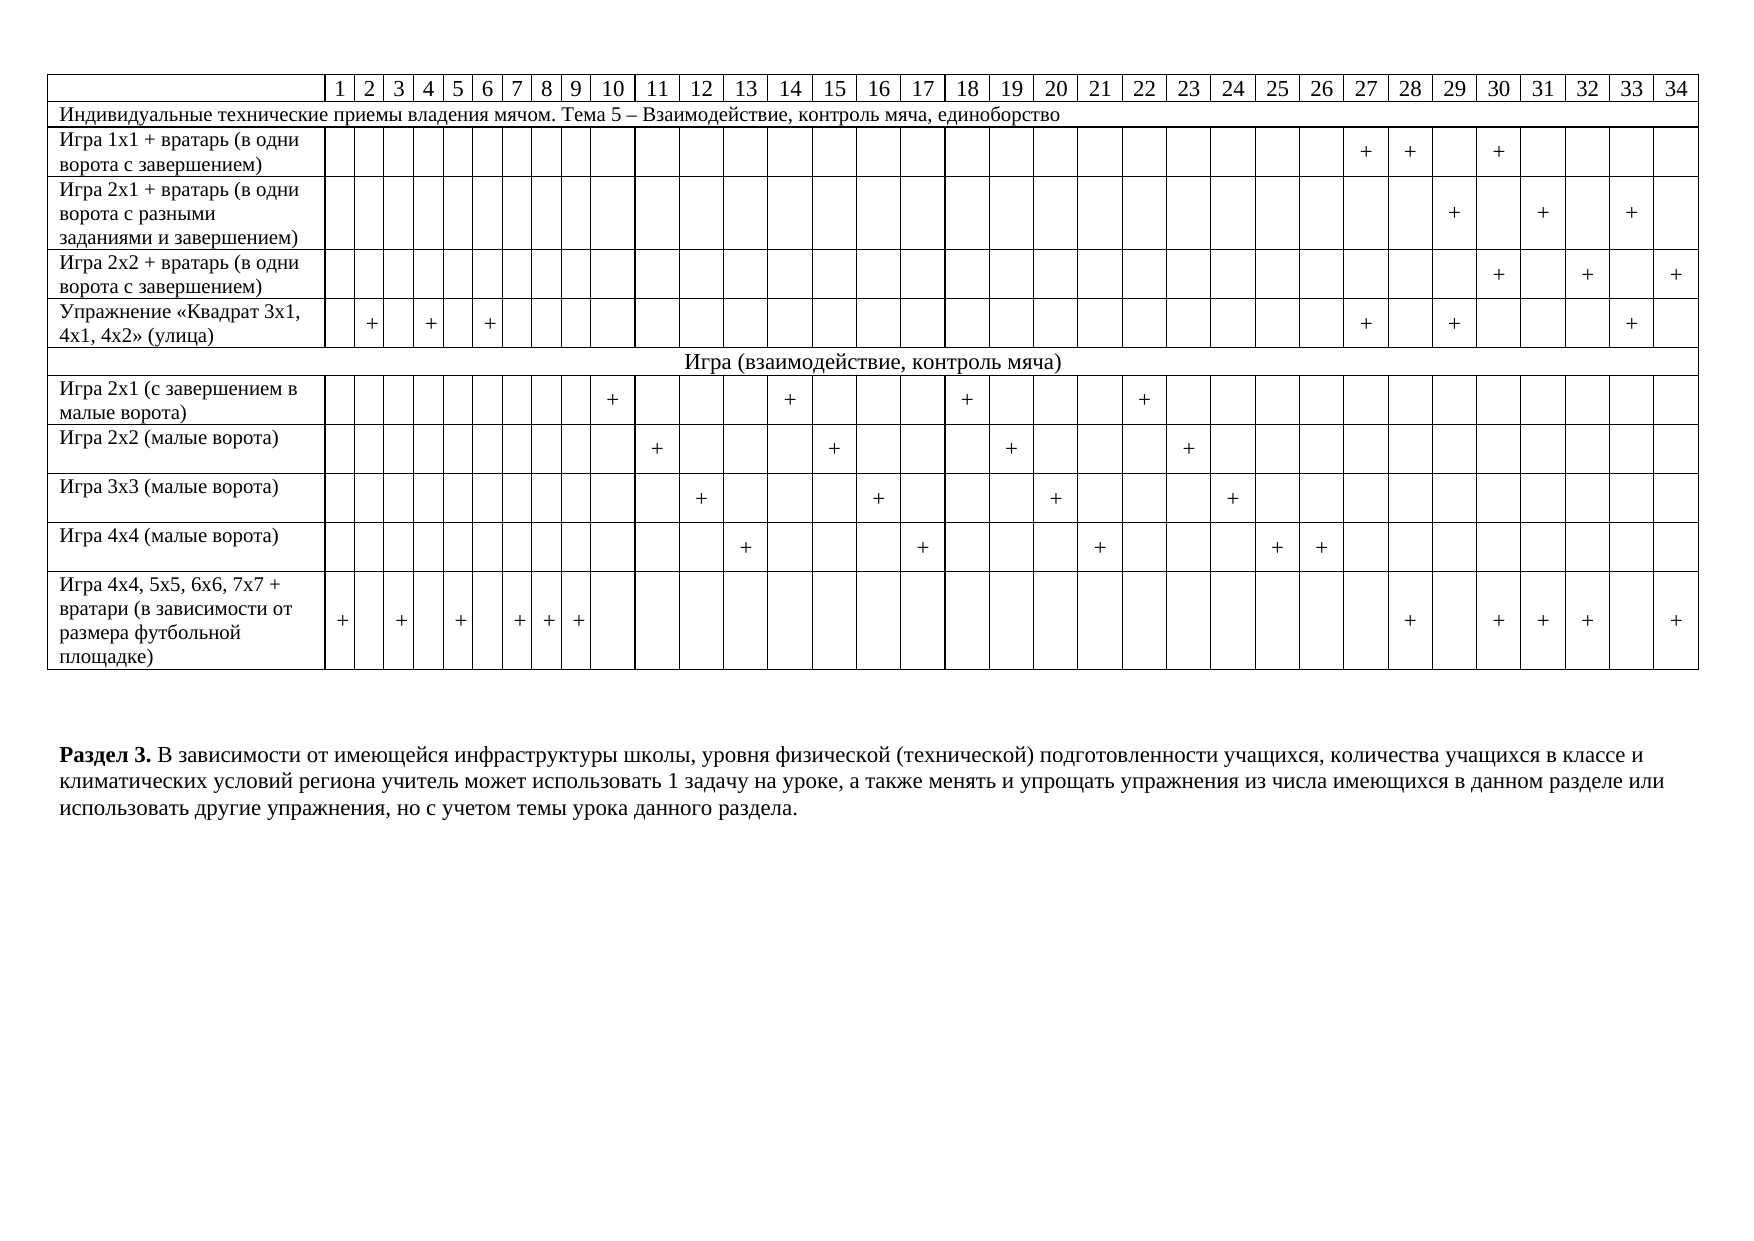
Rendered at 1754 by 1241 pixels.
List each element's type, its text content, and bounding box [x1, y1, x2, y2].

table_cell [901, 425, 944, 473]
table_cell 8 [532, 75, 561, 101]
table_cell [636, 177, 679, 249]
table_cell + [414, 299, 443, 347]
table_cell [1123, 474, 1166, 522]
table_cell 30 [1477, 75, 1520, 101]
table_cell 24 [1211, 75, 1255, 101]
table_cell [990, 128, 1033, 176]
table_cell [1477, 523, 1520, 571]
table_cell + [1078, 523, 1122, 571]
table_cell [990, 474, 1033, 522]
table_cell [1433, 474, 1476, 522]
table_cell [1167, 474, 1210, 522]
table_cell [990, 299, 1033, 347]
table_cell + [901, 523, 944, 571]
table_cell [532, 376, 561, 424]
table_cell [326, 376, 354, 424]
table_cell [1034, 128, 1077, 176]
table_cell [1344, 572, 1388, 668]
table_cell [1654, 299, 1698, 347]
table_cell [532, 474, 561, 522]
table_cell [946, 523, 989, 571]
table_cell [1034, 250, 1077, 298]
table_cell + [1654, 250, 1698, 298]
table_cell Упражнение «Квадрат 3х1, 4х1, 4х2» (улица) [48, 299, 324, 347]
table_cell [1433, 572, 1476, 668]
table_cell [946, 299, 989, 347]
table_cell [1610, 425, 1653, 473]
table_cell [591, 523, 634, 571]
table_cell + [1654, 572, 1698, 668]
table_cell [444, 177, 472, 249]
table_cell [680, 523, 723, 571]
table_cell + [384, 572, 413, 668]
table_cell [355, 376, 383, 424]
table_cell [414, 523, 443, 571]
table_cell + [990, 425, 1033, 473]
table_cell [473, 474, 502, 522]
table_cell Игра 2х2 + вратарь (в одни ворота с завершением) [48, 250, 324, 298]
table_cell [1344, 523, 1388, 571]
table_cell [503, 299, 531, 347]
table_cell [591, 299, 634, 347]
table_cell + [813, 425, 856, 473]
table_cell [1078, 474, 1122, 522]
table_cell [636, 376, 679, 424]
table_cell [1256, 474, 1299, 522]
table_cell [1566, 523, 1609, 571]
table_cell [473, 523, 502, 571]
table_cell [1123, 250, 1166, 298]
table_cell + [1300, 523, 1343, 571]
table_cell [414, 128, 443, 176]
table_cell 27 [1344, 75, 1388, 101]
table_cell [946, 128, 989, 176]
table_cell [503, 425, 531, 473]
table_cell [1389, 250, 1432, 298]
table_cell 26 [1300, 75, 1343, 101]
table_cell [384, 523, 413, 571]
table_cell [1389, 523, 1432, 571]
table_cell [1034, 572, 1077, 668]
table_cell 4 [414, 75, 443, 101]
table_cell [1123, 425, 1166, 473]
table_cell [946, 250, 989, 298]
table_cell + [473, 299, 502, 347]
table_cell [946, 572, 989, 668]
table_cell [1300, 128, 1343, 176]
table_cell [1521, 128, 1565, 176]
table_cell [1389, 474, 1432, 522]
table_cell [1078, 250, 1122, 298]
table_cell [414, 250, 443, 298]
table_cell [591, 128, 634, 176]
table_cell [1389, 376, 1432, 424]
table_cell [473, 572, 502, 668]
table_cell [1300, 376, 1343, 424]
table_cell [1344, 250, 1388, 298]
table_cell + [1477, 128, 1520, 176]
table_cell [1256, 572, 1299, 668]
table_cell Игра 2х1 + вратарь (в одни ворота с разными заданиями и завершением) [48, 177, 324, 249]
table_cell [1477, 177, 1520, 249]
table_cell [636, 523, 679, 571]
table_cell [532, 523, 561, 571]
table_cell [414, 425, 443, 473]
table_cell [532, 425, 561, 473]
table_cell [591, 177, 634, 249]
table_cell + [503, 572, 531, 668]
table_cell [990, 250, 1033, 298]
table_cell 12 [680, 75, 723, 101]
table_cell [1610, 572, 1653, 668]
table_cell [724, 376, 767, 424]
table_cell [326, 474, 354, 522]
table_cell + [1034, 474, 1077, 522]
table_cell [1256, 376, 1299, 424]
table_cell [1433, 376, 1476, 424]
table_cell [503, 177, 531, 249]
table_cell [1610, 523, 1653, 571]
table_cell [857, 572, 900, 668]
table_cell [1211, 572, 1255, 668]
table_cell [1211, 299, 1255, 347]
table_cell [901, 376, 944, 424]
table_cell [1123, 523, 1166, 571]
table_cell [1566, 177, 1609, 249]
table_cell + [857, 474, 900, 522]
table_cell [813, 128, 856, 176]
table_cell [857, 250, 900, 298]
table_cell [444, 250, 472, 298]
table_cell [1610, 376, 1653, 424]
table_cell [680, 299, 723, 347]
table_cell [1344, 425, 1388, 473]
table_cell 22 [1123, 75, 1166, 101]
table_cell [1344, 177, 1388, 249]
table_cell + [1477, 250, 1520, 298]
table_cell [1123, 572, 1166, 668]
table_cell [1477, 425, 1520, 473]
table_cell + [636, 425, 679, 473]
table_cell 10 [591, 75, 634, 101]
table_cell [1344, 376, 1388, 424]
table_cell + [1211, 474, 1255, 522]
table_cell [1078, 177, 1122, 249]
table_cell + [1477, 572, 1520, 668]
table_cell [768, 572, 812, 668]
table_cell [946, 425, 989, 473]
table_cell 16 [857, 75, 900, 101]
table_cell [355, 128, 383, 176]
table_cell [444, 474, 472, 522]
table_cell [503, 250, 531, 298]
table_cell [444, 299, 472, 347]
table_cell [1521, 376, 1565, 424]
table_cell [1256, 177, 1299, 249]
table_cell [503, 523, 531, 571]
table_cell [636, 128, 679, 176]
table_cell 11 [636, 75, 679, 101]
table_cell [326, 177, 354, 249]
table_cell [562, 177, 590, 249]
table_cell [532, 177, 561, 249]
table_cell [562, 523, 590, 571]
table_cell 28 [1389, 75, 1432, 101]
table_cell [1256, 250, 1299, 298]
table_cell [813, 250, 856, 298]
table_cell [1566, 128, 1609, 176]
table_cell [857, 376, 900, 424]
table_cell [444, 425, 472, 473]
table_cell [1654, 425, 1698, 473]
table_cell 14 [768, 75, 812, 101]
table_cell + [532, 572, 561, 668]
table_cell 25 [1256, 75, 1299, 101]
table_cell Игра 4х4, 5х5, 6х6, 7х7 + вратари (в зависимости от размера футбольной площадке) [48, 572, 324, 668]
table_cell [1389, 299, 1432, 347]
table_cell [724, 474, 767, 522]
table_cell + [1389, 572, 1432, 668]
table_cell [990, 572, 1033, 668]
table_cell [532, 250, 561, 298]
table_cell [1211, 376, 1255, 424]
table_cell [562, 299, 590, 347]
table_cell [768, 250, 812, 298]
table_cell [1654, 128, 1698, 176]
table_cell [1521, 299, 1565, 347]
table_cell [326, 250, 354, 298]
table_cell [1078, 128, 1122, 176]
table_cell 2 [355, 75, 383, 101]
table_cell [1566, 376, 1609, 424]
table_cell [1300, 425, 1343, 473]
table_cell [326, 425, 354, 473]
table_cell [636, 250, 679, 298]
table_cell [946, 474, 989, 522]
table_cell [355, 474, 383, 522]
table_cell [355, 523, 383, 571]
table_cell 31 [1521, 75, 1565, 101]
table_cell 32 [1566, 75, 1609, 101]
table_cell + [768, 376, 812, 424]
table_cell [636, 572, 679, 668]
table_cell [473, 177, 502, 249]
table_cell [990, 376, 1033, 424]
table_cell [384, 128, 413, 176]
table_cell [1300, 177, 1343, 249]
table_cell [326, 128, 354, 176]
table_cell [591, 572, 634, 668]
table_cell 17 [901, 75, 944, 101]
table_cell [444, 523, 472, 571]
table_cell + [1566, 250, 1609, 298]
table_cell 29 [1433, 75, 1476, 101]
table_cell [1211, 128, 1255, 176]
table_cell [326, 523, 354, 571]
table_cell [1034, 376, 1077, 424]
table_cell [1654, 474, 1698, 522]
table_cell [591, 425, 634, 473]
table_cell 19 [990, 75, 1033, 101]
table_cell [1211, 523, 1255, 571]
table_cell 18 [946, 75, 989, 101]
table_cell [532, 299, 561, 347]
table_cell [1300, 250, 1343, 298]
table_cell [473, 128, 502, 176]
table_cell [724, 299, 767, 347]
table_cell [1521, 250, 1565, 298]
table_cell [1167, 523, 1210, 571]
table_cell [768, 299, 812, 347]
table_cell [1167, 250, 1210, 298]
table_cell [1300, 299, 1343, 347]
table_cell [1610, 128, 1653, 176]
table_cell + [680, 474, 723, 522]
table_cell 5 [444, 75, 472, 101]
table_cell [591, 474, 634, 522]
table_cell + [1344, 299, 1388, 347]
table_cell [1167, 299, 1210, 347]
table_cell 3 [384, 75, 413, 101]
table_cell [813, 177, 856, 249]
table_cell [384, 177, 413, 249]
table_cell [1211, 250, 1255, 298]
table_cell + [562, 572, 590, 668]
text Раздел 3. В зависимости от имеющейся инфраструктуры школы, уровня физической (технической) подготовленности учащихся, количества учащихся в классе и климатических условий региона учитель может использовать 1 задачу на уроке, а также менять и упрощать упражнения из числа имеющихся в данном разделе или использовать другие упражнения, но с учетом темы урока данного раздела. [59, 741, 1695, 820]
table_cell [768, 474, 812, 522]
table_cell [901, 128, 944, 176]
table_cell [1389, 177, 1432, 249]
table_cell [857, 523, 900, 571]
table_cell [768, 128, 812, 176]
table_cell 15 [813, 75, 856, 101]
table_cell [990, 177, 1033, 249]
table_cell 21 [1078, 75, 1122, 101]
table_cell Игра 3х3 (малые ворота) [48, 474, 324, 522]
table_cell [1034, 425, 1077, 473]
table_cell Игра 2х2 (малые ворота) [48, 425, 324, 473]
table_cell [901, 299, 944, 347]
table_cell [473, 425, 502, 473]
table_cell 6 [473, 75, 502, 101]
table_cell [1477, 474, 1520, 522]
table_cell [1078, 299, 1122, 347]
table_cell Игра 4х4 (малые ворота) [48, 523, 324, 571]
table_cell Игра 1х1 + вратарь (в одни ворота с завершением) [48, 128, 324, 176]
table_cell [355, 572, 383, 668]
table_cell Игра (взаимодействие, контроль мяча) [48, 348, 1698, 374]
table_cell [473, 376, 502, 424]
table_cell [444, 376, 472, 424]
table_cell 20 [1034, 75, 1077, 101]
table_cell [636, 474, 679, 522]
table_cell [1123, 128, 1166, 176]
table_cell + [1256, 523, 1299, 571]
table_cell [680, 128, 723, 176]
table_cell [768, 523, 812, 571]
table_cell Индивидуальные технические приемы владения мячом. Тема 5 – Взаимодействие, контроль мяча, единоборство [48, 102, 1698, 126]
table_cell [355, 250, 383, 298]
table_cell [724, 128, 767, 176]
table_cell [813, 474, 856, 522]
table_cell [680, 376, 723, 424]
table_cell [414, 177, 443, 249]
table_cell [1034, 299, 1077, 347]
table_cell [355, 425, 383, 473]
table_cell [1256, 128, 1299, 176]
table_cell [503, 128, 531, 176]
table_cell + [946, 376, 989, 424]
table_cell [503, 474, 531, 522]
table_cell [1654, 376, 1698, 424]
table_cell [48, 75, 324, 101]
table_cell [562, 128, 590, 176]
table_cell + [591, 376, 634, 424]
table_cell [1521, 425, 1565, 473]
table_cell [680, 572, 723, 668]
table_cell + [1521, 177, 1565, 249]
table_cell + [1167, 425, 1210, 473]
table_cell [636, 299, 679, 347]
table_cell [1034, 523, 1077, 571]
table_cell + [1610, 299, 1653, 347]
table_cell [414, 376, 443, 424]
table_cell [1477, 376, 1520, 424]
table_cell [1521, 474, 1565, 522]
table_cell [857, 128, 900, 176]
table_cell 23 [1167, 75, 1210, 101]
table_cell [1167, 177, 1210, 249]
table_cell 13 [724, 75, 767, 101]
table_cell [1566, 299, 1609, 347]
table_cell [562, 425, 590, 473]
table_cell [1167, 128, 1210, 176]
table_cell [680, 250, 723, 298]
table_cell [1566, 425, 1609, 473]
table_cell + [1610, 177, 1653, 249]
table_cell [724, 572, 767, 668]
table_cell [591, 250, 634, 298]
table_cell + [1123, 376, 1166, 424]
table_cell [857, 299, 900, 347]
table_cell 33 [1610, 75, 1653, 101]
table_cell + [1433, 177, 1476, 249]
table_cell [1078, 572, 1122, 668]
table_cell [384, 250, 413, 298]
table_cell [946, 177, 989, 249]
table_cell [857, 177, 900, 249]
table_cell [1477, 299, 1520, 347]
table_cell 9 [562, 75, 590, 101]
table_cell [680, 177, 723, 249]
table_cell + [1389, 128, 1432, 176]
table_cell [724, 177, 767, 249]
table_cell [1344, 474, 1388, 522]
table_cell [1078, 425, 1122, 473]
table_cell [326, 299, 354, 347]
table_cell [1389, 425, 1432, 473]
table_cell [444, 128, 472, 176]
table_cell + [724, 523, 767, 571]
table_cell [1211, 425, 1255, 473]
table_cell [532, 128, 561, 176]
table_cell [1078, 376, 1122, 424]
table_cell [384, 299, 413, 347]
table_cell [562, 474, 590, 522]
table_cell [1211, 177, 1255, 249]
table_cell [414, 572, 443, 668]
table_cell [1256, 299, 1299, 347]
table_cell [680, 425, 723, 473]
table_cell [1167, 376, 1210, 424]
table_cell [473, 250, 502, 298]
table_cell [1123, 299, 1166, 347]
table_cell + [1521, 572, 1565, 668]
table_cell [384, 376, 413, 424]
table_cell [813, 523, 856, 571]
table_cell [813, 376, 856, 424]
table_cell [1300, 474, 1343, 522]
table_cell [384, 474, 413, 522]
table_cell [1610, 250, 1653, 298]
table_cell [1654, 177, 1698, 249]
table_cell [503, 376, 531, 424]
table_cell + [355, 299, 383, 347]
table_cell [857, 425, 900, 473]
table_cell [768, 177, 812, 249]
table_cell [1566, 474, 1609, 522]
table_cell [1433, 523, 1476, 571]
table_cell [724, 425, 767, 473]
table_cell 7 [503, 75, 531, 101]
table_cell [813, 299, 856, 347]
table_cell [1123, 177, 1166, 249]
table_cell [813, 572, 856, 668]
table_cell + [1566, 572, 1609, 668]
table_cell [1433, 425, 1476, 473]
table_cell [1521, 523, 1565, 571]
table_cell [384, 425, 413, 473]
table_cell 1 [326, 75, 354, 101]
table_cell [1433, 128, 1476, 176]
table_cell [901, 250, 944, 298]
table_cell + [444, 572, 472, 668]
table_cell [414, 474, 443, 522]
table_cell [1256, 425, 1299, 473]
table_cell [990, 523, 1033, 571]
table_cell [901, 474, 944, 522]
table_cell [901, 177, 944, 249]
table_cell [562, 376, 590, 424]
table_cell [1654, 523, 1698, 571]
table_cell + [1433, 299, 1476, 347]
table_cell + [1344, 128, 1388, 176]
table_cell 34 [1654, 75, 1698, 101]
table_cell [355, 177, 383, 249]
table_cell [724, 250, 767, 298]
table_cell [1167, 572, 1210, 668]
table_cell [1433, 250, 1476, 298]
table_cell [1034, 177, 1077, 249]
table_cell [562, 250, 590, 298]
table_cell [901, 572, 944, 668]
table_cell Игра 2х1 (с завершением в малые ворота) [48, 376, 324, 424]
table_cell [1300, 572, 1343, 668]
table_cell + [326, 572, 354, 668]
table_cell [1610, 474, 1653, 522]
table_cell [768, 425, 812, 473]
